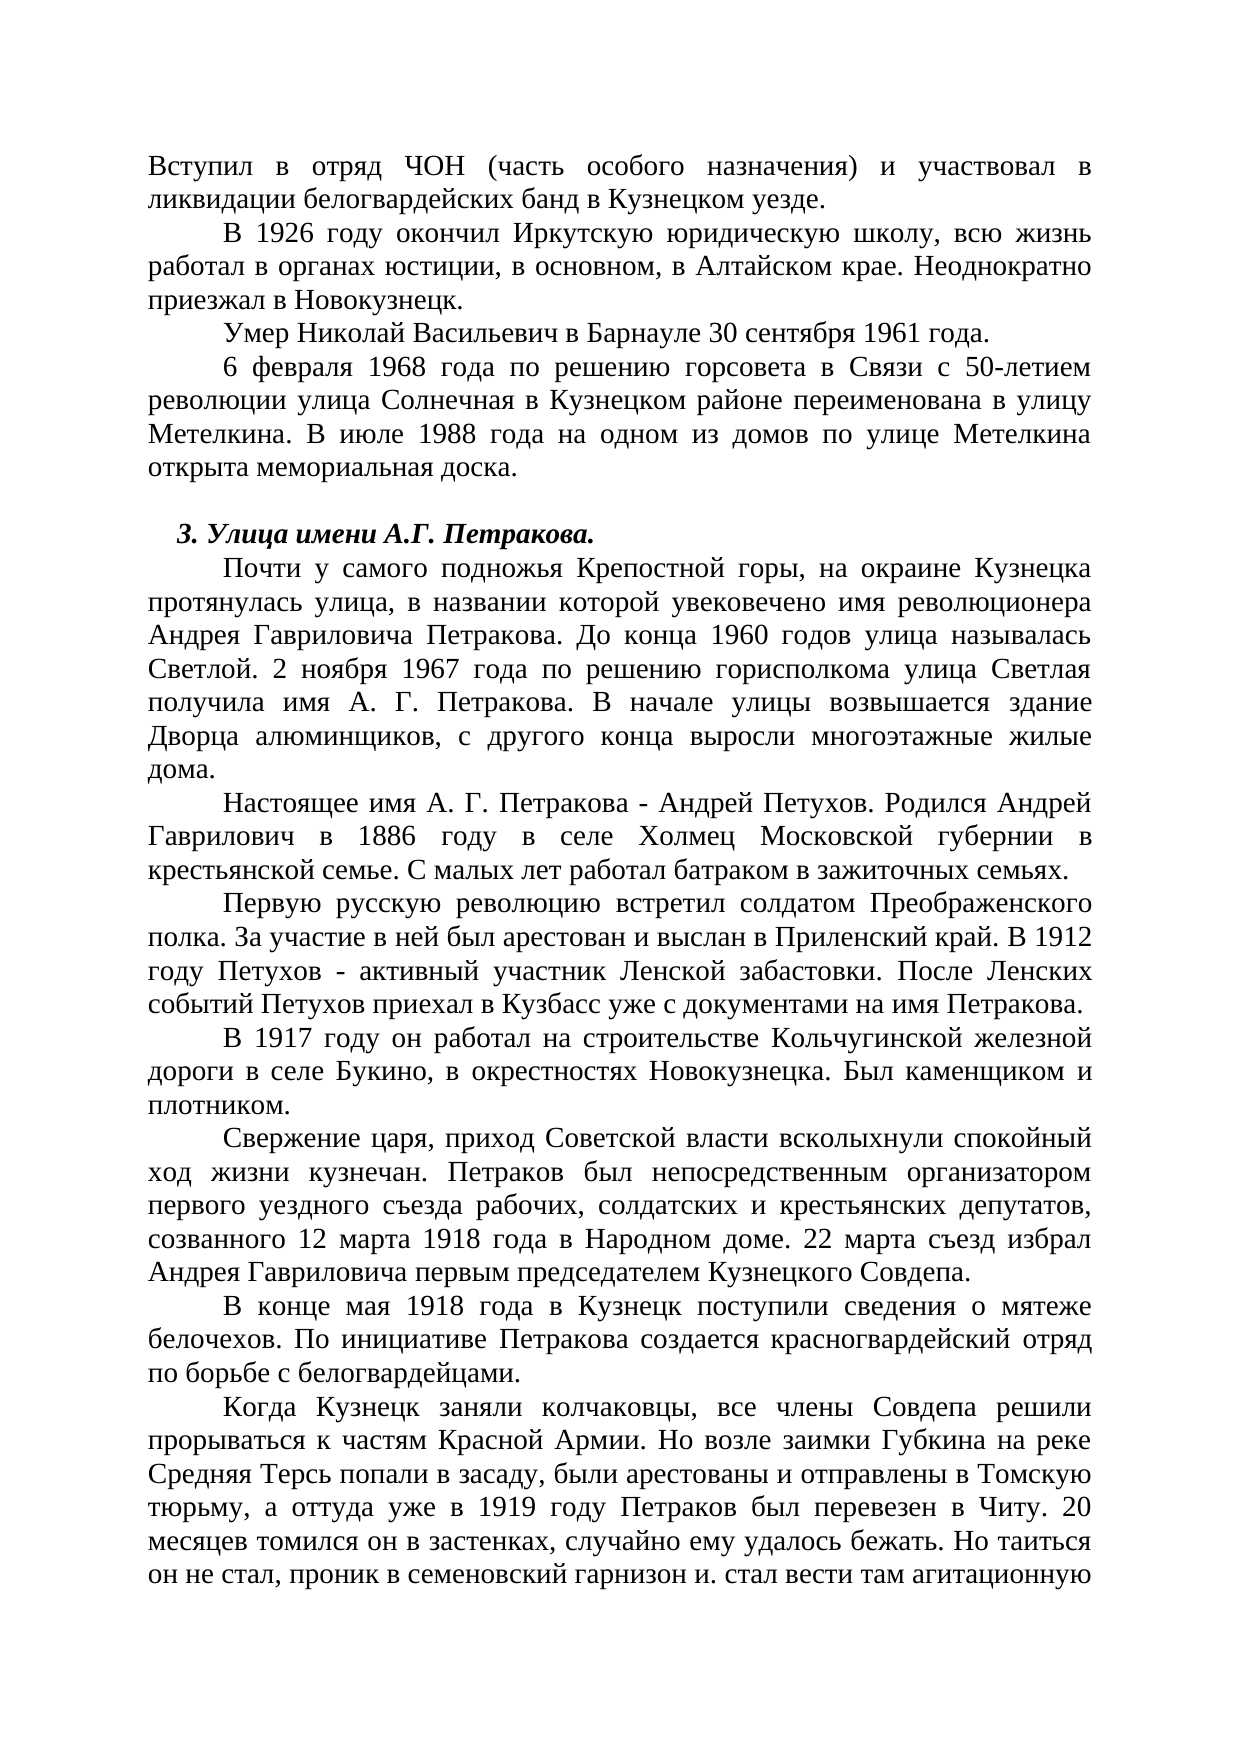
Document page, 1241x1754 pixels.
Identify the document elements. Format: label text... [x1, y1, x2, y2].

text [148, 148, 1092, 215]
text Настоящее имя А. Г. Петракова - Андрей Петухов. Родился Андрей Гаврилович в 1886 году в селе Холмец Московской губернии в крестьянской семье. С малых лет работал батраком в зажиточных семьях. [148, 785, 1092, 886]
text 6 февраля 1968 года по решению горсовета в Связи с 50-летием революции улица Солнечная в Кузнецком районе переименована в улицу Метелкина. В июле 1988 года на одном из домов по улице Метелкина открыта мемориальная доска. [148, 349, 1092, 483]
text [148, 1389, 1092, 1590]
text Свержение царя, приход Советской власти всколыхнули спокойный ход жизни кузнечан. Петраков был непосредственным организатором первого уездного съезда рабочих, солдатских и крестьянских депутатов, созванного 12 марта 1918 года в Народном доме. 22 марта съезд избрал Андрея Гавриловича первым председателем Кузнецкого Совдепа. [148, 1120, 1092, 1288]
text Почти у самого подножья Крепостной горы, на окраине Кузнецка протянулась улица, в названии которой увековечено имя революционера Андрея Гавриловича Петракова. До конца 1960 годов улица называлась Светлой. 2 ноября 1967 года по решению горисполкома улица Светлая получила имя А. Г. Петракова. В начале улицы возвышается здание Дворца алюминщиков, с другого конца выросли многоэтажные жилые дома. [148, 550, 1092, 785]
text Умер Николай Васильевич в Барнауле 30 сентября 1961 года. [148, 315, 1092, 349]
text 3. Улица имени А.Г. Петракова. [148, 517, 1092, 550]
text В конце мая 1918 года в Кузнецк поступили сведения о мятеже белочехов. По инициативе Петракова создается красногвардейский отряд по борьбе с белогвардейцами. [148, 1288, 1092, 1389]
text В 1917 году он работал на строительстве Кольчугинской железной дороги в селе Букино, в окрестностях Новокузнецка. Был каменщиком и плотником. [148, 1020, 1092, 1120]
text В 1926 году окончил Иркутскую юридическую школу, всю жизнь работал в органах юстиции, в основном, в Алтайском крае. Неоднократно приезжал в Новокузнецк. [148, 215, 1092, 315]
text Первую русскую революцию встретил солдатом Преображенского полка. За участие в ней был арестован и выслан в Приленский край. В 1912 году Петухов - активный участник Ленской забастовки. После Ленских событий Петухов приехал в Кузбасс уже с документами на имя Петракова. [148, 886, 1092, 1020]
